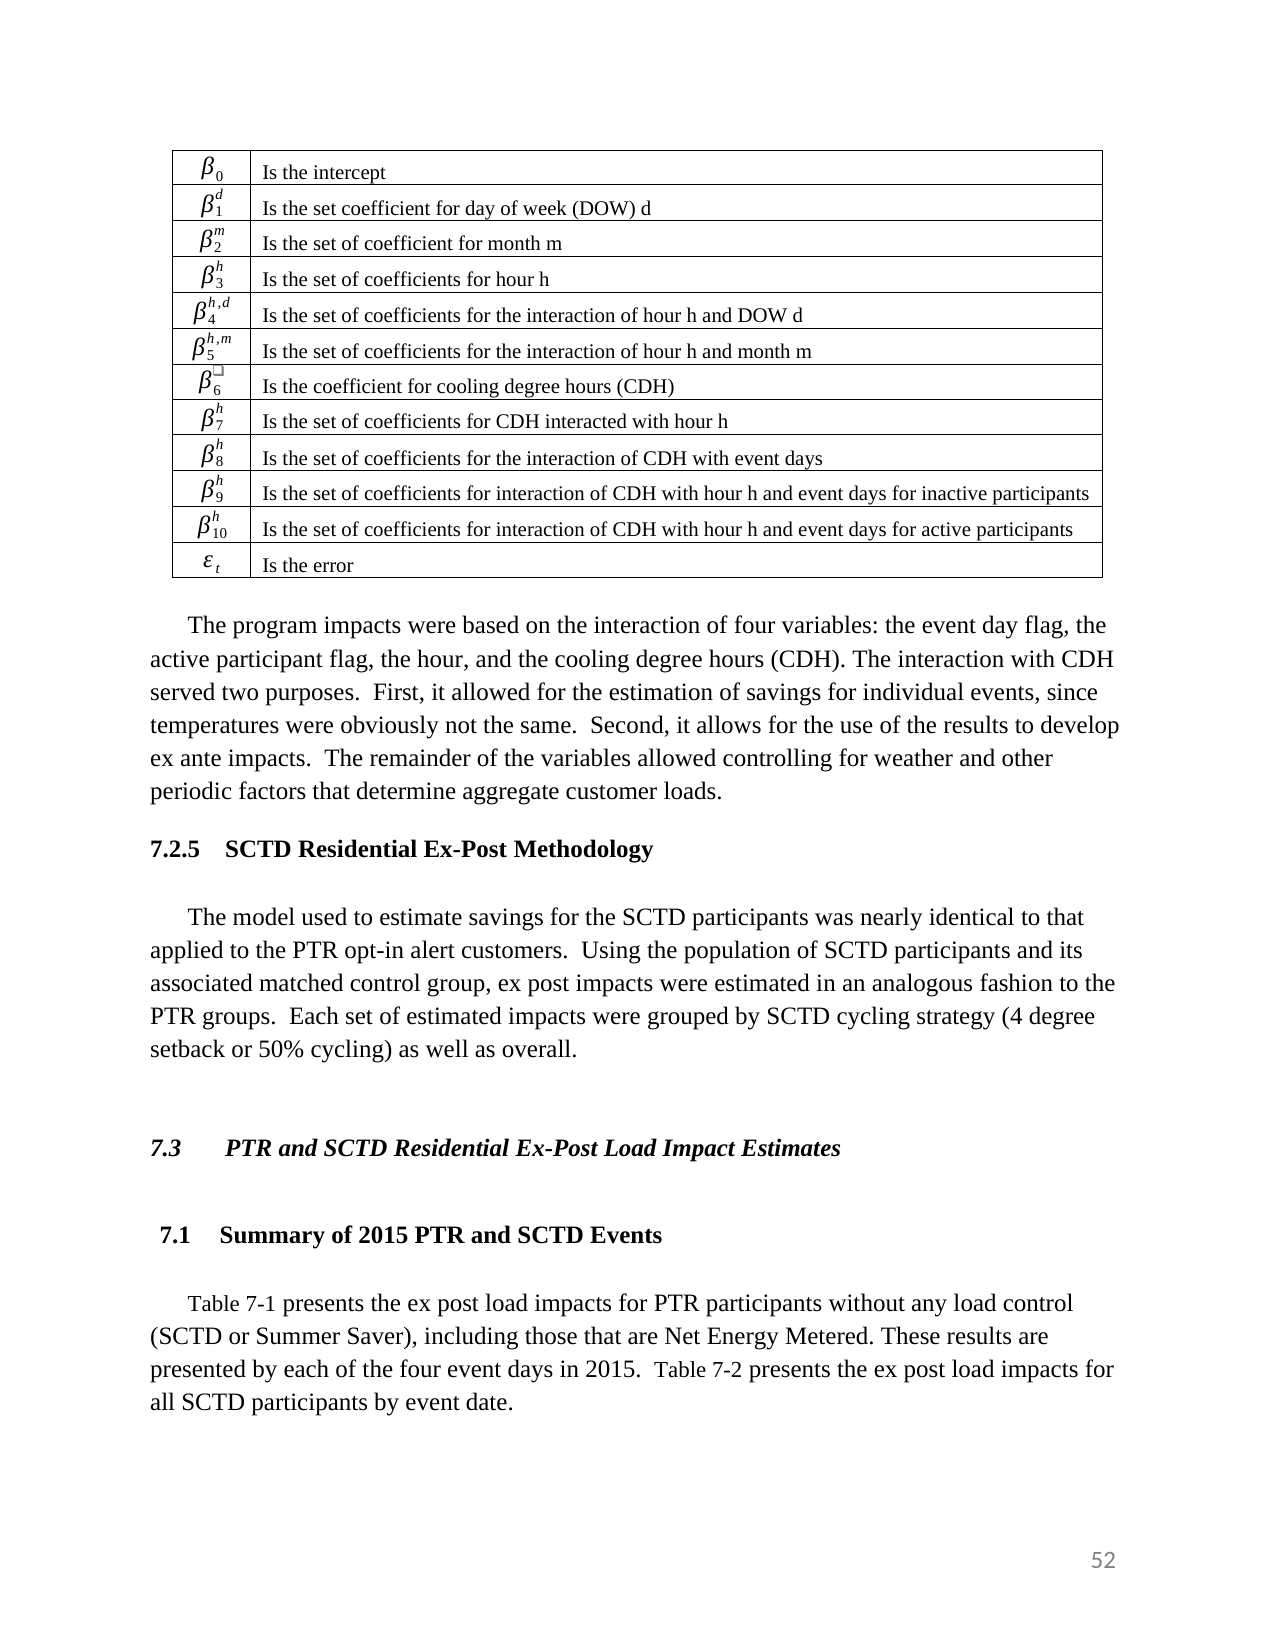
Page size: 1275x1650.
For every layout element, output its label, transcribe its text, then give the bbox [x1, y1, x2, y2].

text The model used to estimate savings for the SCTD participants was nearly identical to that applied to the PTR opt-in alert customers. Using the population of SCTD participants and its associated matched control group, ex post impacts were estimated in an analogous fashion to the PTR groups. Each set of estimated impacts were grouped by SCTD cycling strategy (4 degree setback or 50% cycling) as well as overall. [150, 902, 1125, 1063]
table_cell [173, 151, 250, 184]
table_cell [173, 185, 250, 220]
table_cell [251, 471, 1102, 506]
text Table 7-1 presents the ex post load impacts for PTR participants without any load control (SCTD or Summer Saver), including those that are Net Energy Metered. These results are presented by each of the four event days in 2015. Table 7-2 presents the ex post load impacts for all SCTD participants by event date. [150, 1288, 1125, 1416]
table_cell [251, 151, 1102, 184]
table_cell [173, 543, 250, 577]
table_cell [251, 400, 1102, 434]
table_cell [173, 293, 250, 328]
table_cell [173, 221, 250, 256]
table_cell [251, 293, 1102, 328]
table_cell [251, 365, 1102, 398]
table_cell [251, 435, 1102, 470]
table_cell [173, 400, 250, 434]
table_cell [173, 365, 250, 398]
subtitle Summary of 2015 PTR and SCTD Events [159, 1220, 1125, 1248]
text The program impacts were based on the interaction of four variables: the event day flag, the active participant flag, the hour, and the cooling degree hours (CDH). The interaction with CDH served two purposes. First, it allowed for the estimation of savings for individual events, since temperatures were obviously not the same. Second, it allows for the use of the results to develop ex ante impacts. The remainder of the variables allowed controlling for weather and other periodic factors that determine aggregate customer loads. [150, 611, 1125, 804]
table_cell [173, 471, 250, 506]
subtitle SCTD Residential Ex-Post Methodology [150, 834, 1125, 862]
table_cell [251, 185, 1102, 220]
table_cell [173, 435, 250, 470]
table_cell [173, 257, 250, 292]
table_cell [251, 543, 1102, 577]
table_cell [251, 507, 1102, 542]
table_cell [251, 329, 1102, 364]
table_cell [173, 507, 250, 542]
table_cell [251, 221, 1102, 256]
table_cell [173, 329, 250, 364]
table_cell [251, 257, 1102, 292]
subtitle PTR and SCTD Residential Ex-Post Load Impact Estimates [150, 1133, 1125, 1162]
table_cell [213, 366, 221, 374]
